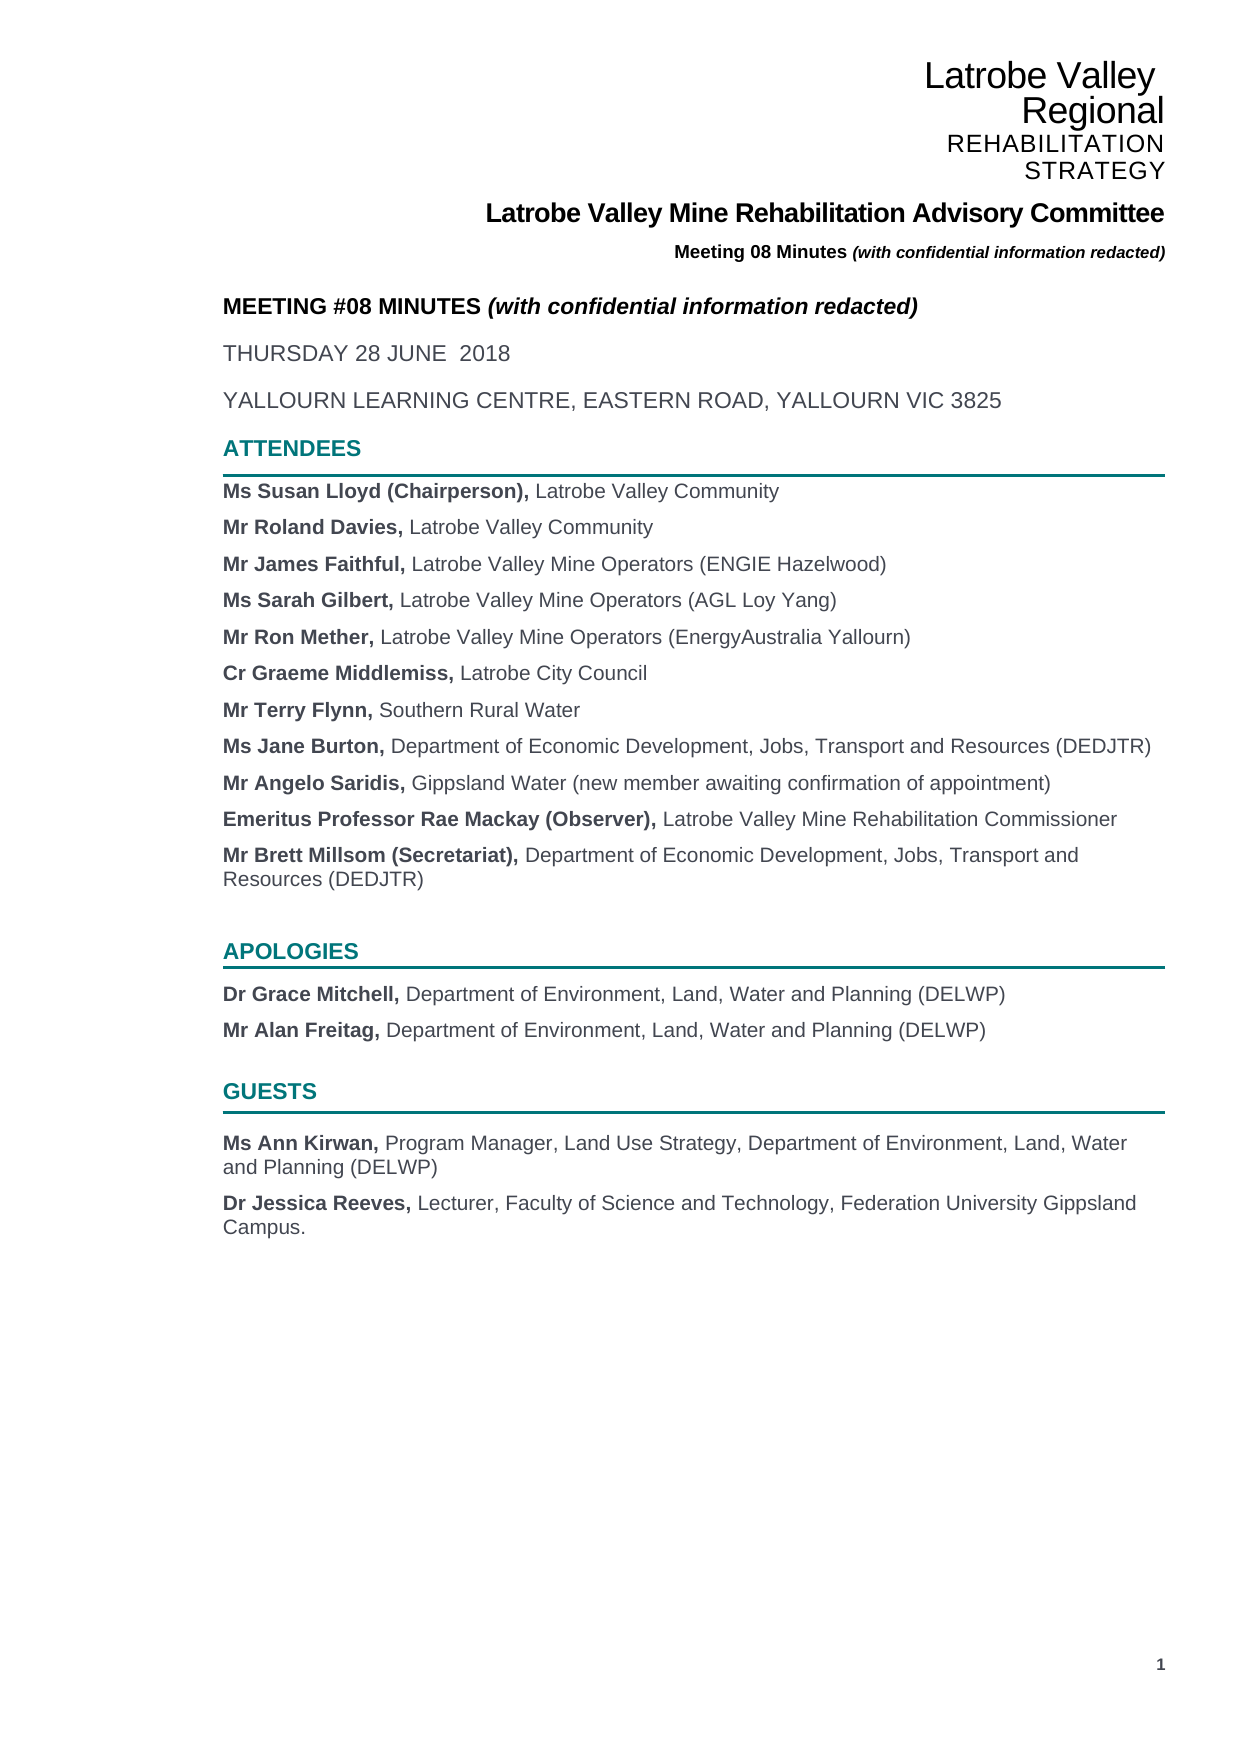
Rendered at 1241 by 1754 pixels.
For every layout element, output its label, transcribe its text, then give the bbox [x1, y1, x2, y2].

subtitle Emeritus Professor Rae Mackay (Observer), Latrobe Valley Mine Rehabilitation Commissioner [223, 807, 1165, 831]
subtitle Ms Jane Burton, Department of Economic Development, Jobs, Transport and Resources (DEDJTR) [223, 734, 1165, 758]
subtitle Mr Roland Davies, Latrobe Valley Community [223, 515, 1165, 539]
subtitle Guests [223, 1078, 1165, 1104]
subtitle Cr Graeme Middlemiss, Latrobe City Council [223, 661, 1165, 685]
subtitle Yallourn learning centre, EASTERN ROAD, YALLOURN VIC 3825 [223, 387, 1165, 414]
subtitle Mr James Faithful, Latrobe Valley Mine Operators (ENGIE Hazelwood) [223, 552, 1165, 576]
text THURSDAY 28 June 2018 [223, 340, 1165, 367]
subtitle Apologies [223, 938, 1165, 966]
text Dr Jessica Reeves, Lecturer, Faculty of Science and Technology, Federation University Gippsland Campus. [223, 1191, 1165, 1239]
subtitle Ms Sarah Gilbert, Latrobe Valley Mine Operators (AGL Loy Yang) [223, 588, 1165, 612]
subtitle Ms Ann Kirwan, Program Manager, Land Use Strategy, Department of Environment, Land, Water and Planning (DELWP) [223, 1131, 1165, 1179]
subtitle Attendees [223, 435, 1165, 461]
subtitle Mr Alan Freitag, Department of Environment, Land, Water and Planning (DELWP) [223, 1018, 1165, 1042]
subtitle Ms Susan Lloyd (Chairperson), Latrobe Valley Community [223, 477, 1165, 503]
subtitle Mr Brett Millsom (Secretariat), Department of Economic Development, Jobs, Transport and Resources (DEDJTR) [223, 843, 1165, 891]
subtitle Mr Ron Mether, Latrobe Valley Mine Operators (EnergyAustralia Yallourn) [223, 624, 1165, 648]
subtitle Mr Angelo Saridis, Gippsland Water (new member awaiting confirmation of appointment) [223, 770, 1165, 794]
subtitle Mr Terry Flynn, Southern Rural Water [223, 697, 1165, 721]
subtitle Meeting #08 minutes (with confidential information redacted) [223, 293, 1165, 319]
subtitle Dr Grace Mitchell, Department of Environment, Land, Water and Planning (DELWP) [223, 982, 1165, 1006]
